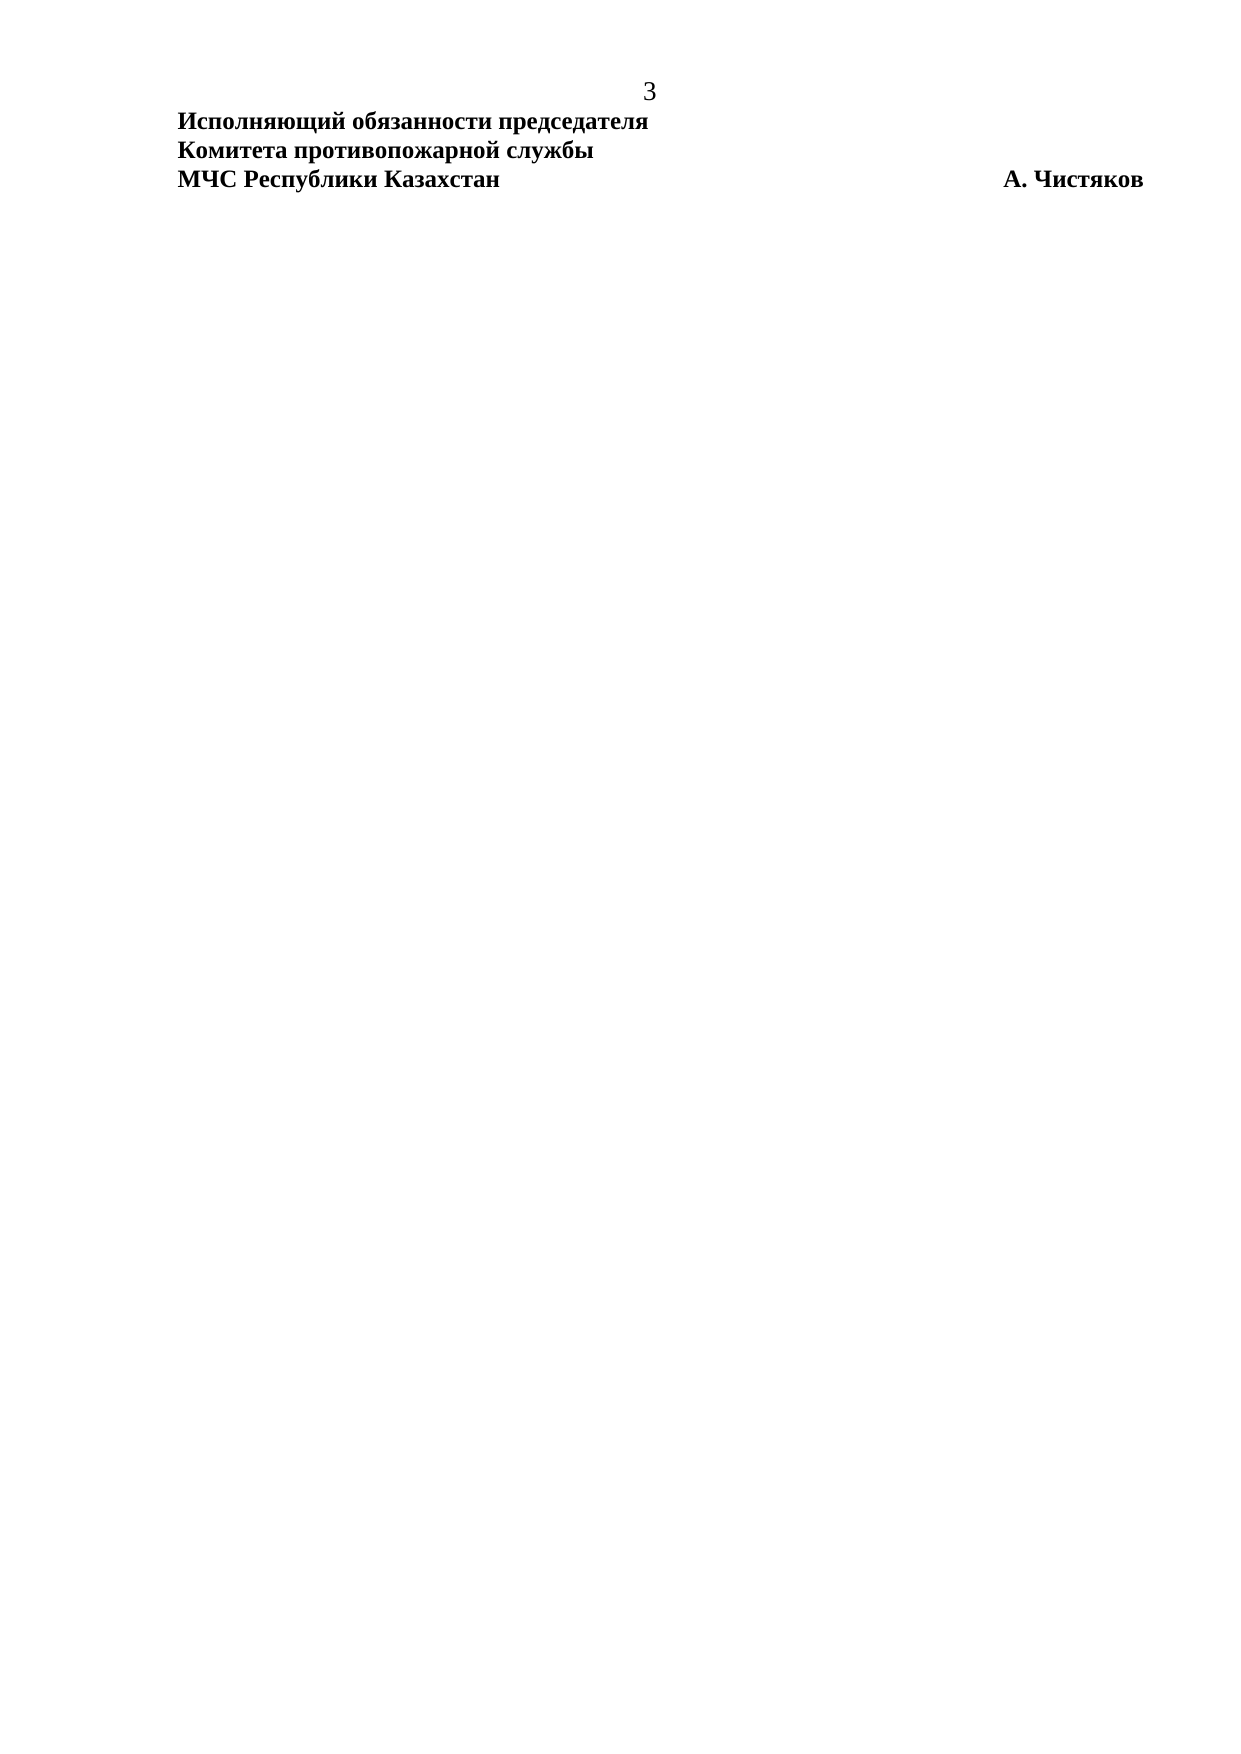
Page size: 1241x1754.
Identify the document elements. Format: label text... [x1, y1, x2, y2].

text МЧС Республики Казахстан А. Чистяков [118, 164, 1181, 192]
text Исполняющий обязанности председателя [118, 106, 1181, 135]
text Комитета противопожарной службы [118, 135, 1181, 164]
